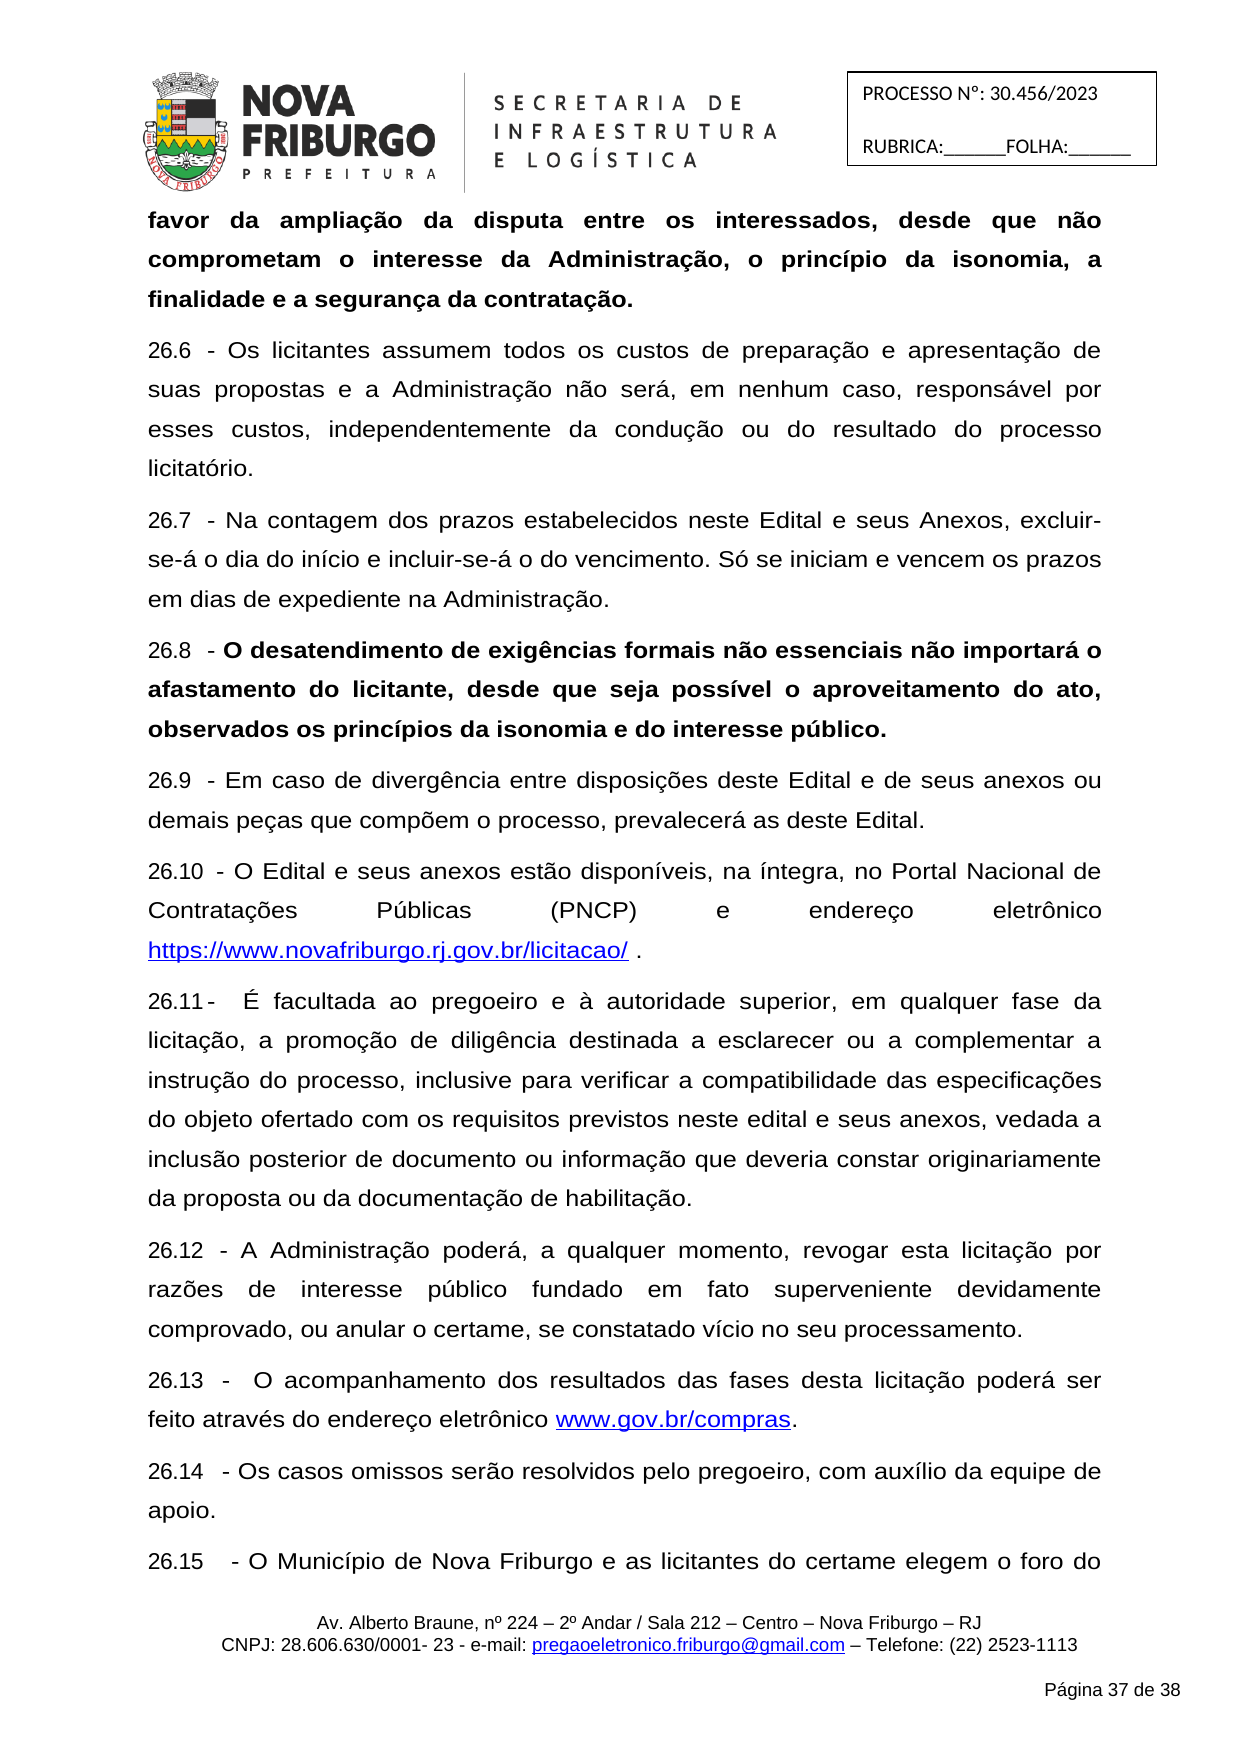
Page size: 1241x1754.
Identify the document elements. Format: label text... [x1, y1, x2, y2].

list - O desatendimento de exigências formais não essenciais não importará o afastamento do licitante, desde que seja possível o aproveitamento do ato, observados os princípios da isonomia e do interesse público. [148, 637, 1103, 742]
picture [118, 44, 809, 204]
list - Os licitantes assumem todos os custos de preparação e apresentação de suas propostas e a Administração não será, em nenhum caso, responsável por esses custos, independentemente da condução ou do resultado do processo licitatório. [148, 337, 1103, 482]
list - A Administração poderá, a qualquer momento, revogar esta licitação por razões de interesse público fundado em fato superveniente devidamente comprovado, ou anular o certame, se constatado vício no seu processamento. [148, 1237, 1103, 1342]
list - É facultada ao pregoeiro e à autoridade superior, em qualquer fase da licitação, a promoção de diligência destinada a esclarecer ou a complementar a instrução do processo, inclusive para verificar a compatibilidade das especificações do objeto ofertado com os requisitos previstos neste edital e seus anexos, vedada a inclusão posterior de documento ou informação que deveria constar originariamente da proposta ou da documentação de habilitação. [148, 988, 1103, 1212]
list - Na contagem dos prazos estabelecidos neste Edital e seus Anexos, excluir-se-á o dia do início e incluir-se-á o do vencimento. Só se iniciam e vencem os prazos em dias de expediente na Administração. [148, 507, 1103, 612]
list - Em caso de divergência entre disposições deste Edital e de seus anexos ou demais peças que compõem o processo, prevalecerá as deste Edital. [148, 767, 1103, 833]
list - Os casos omissos serão resolvidos pelo pregoeiro, com auxílio da equipe de apoio. [148, 1458, 1103, 1523]
list - O acompanhamento dos resultados das fases desta licitação poderá ser feito através do endereço eletrônico www.gov.br/compras. [148, 1367, 1103, 1433]
list - O Edital e seus anexos estão disponíveis, na íntegra, no Portal Nacional de Contratações Públicas (PNCP) e endereço eletrônico https://www.novafriburgo.rj.gov.br/licitacao/ . [148, 858, 1103, 963]
